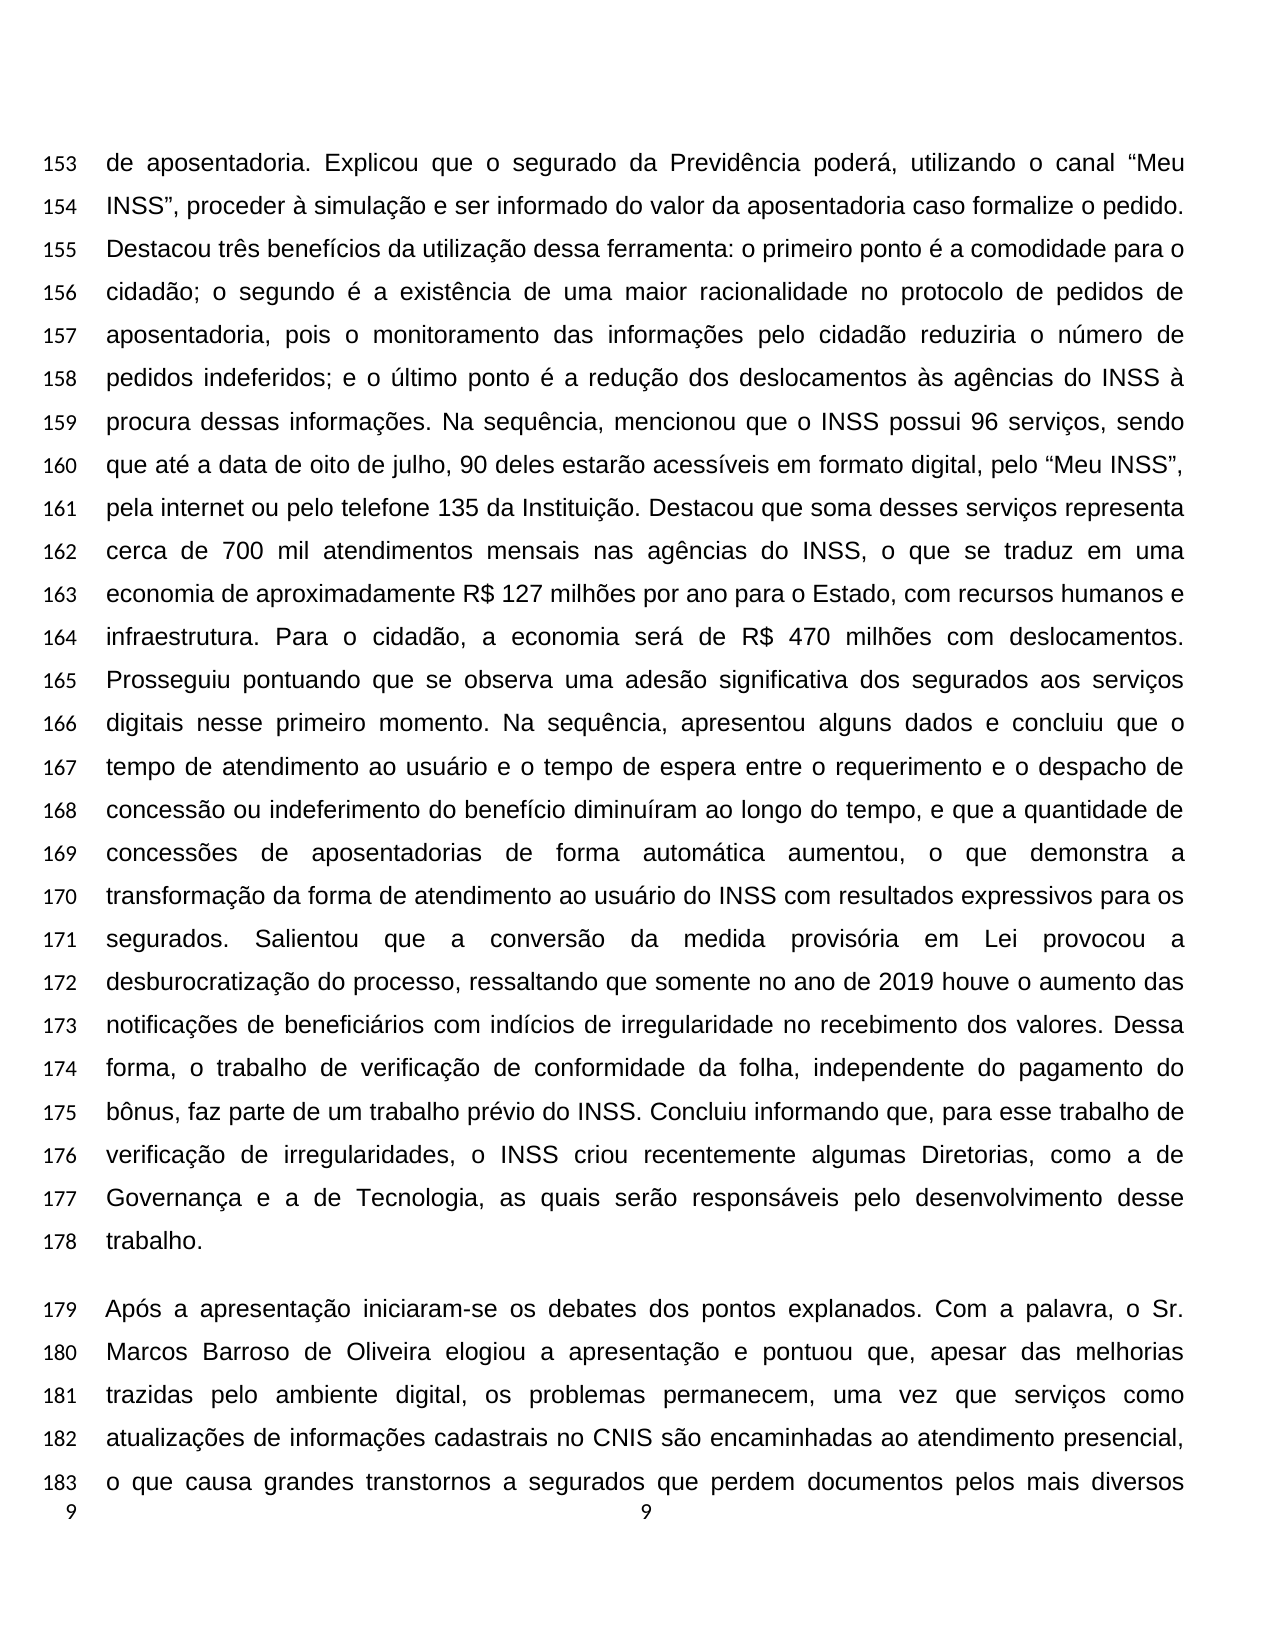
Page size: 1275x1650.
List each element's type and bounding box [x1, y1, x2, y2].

text [105, 1294, 1186, 1495]
text [105, 148, 1186, 1254]
